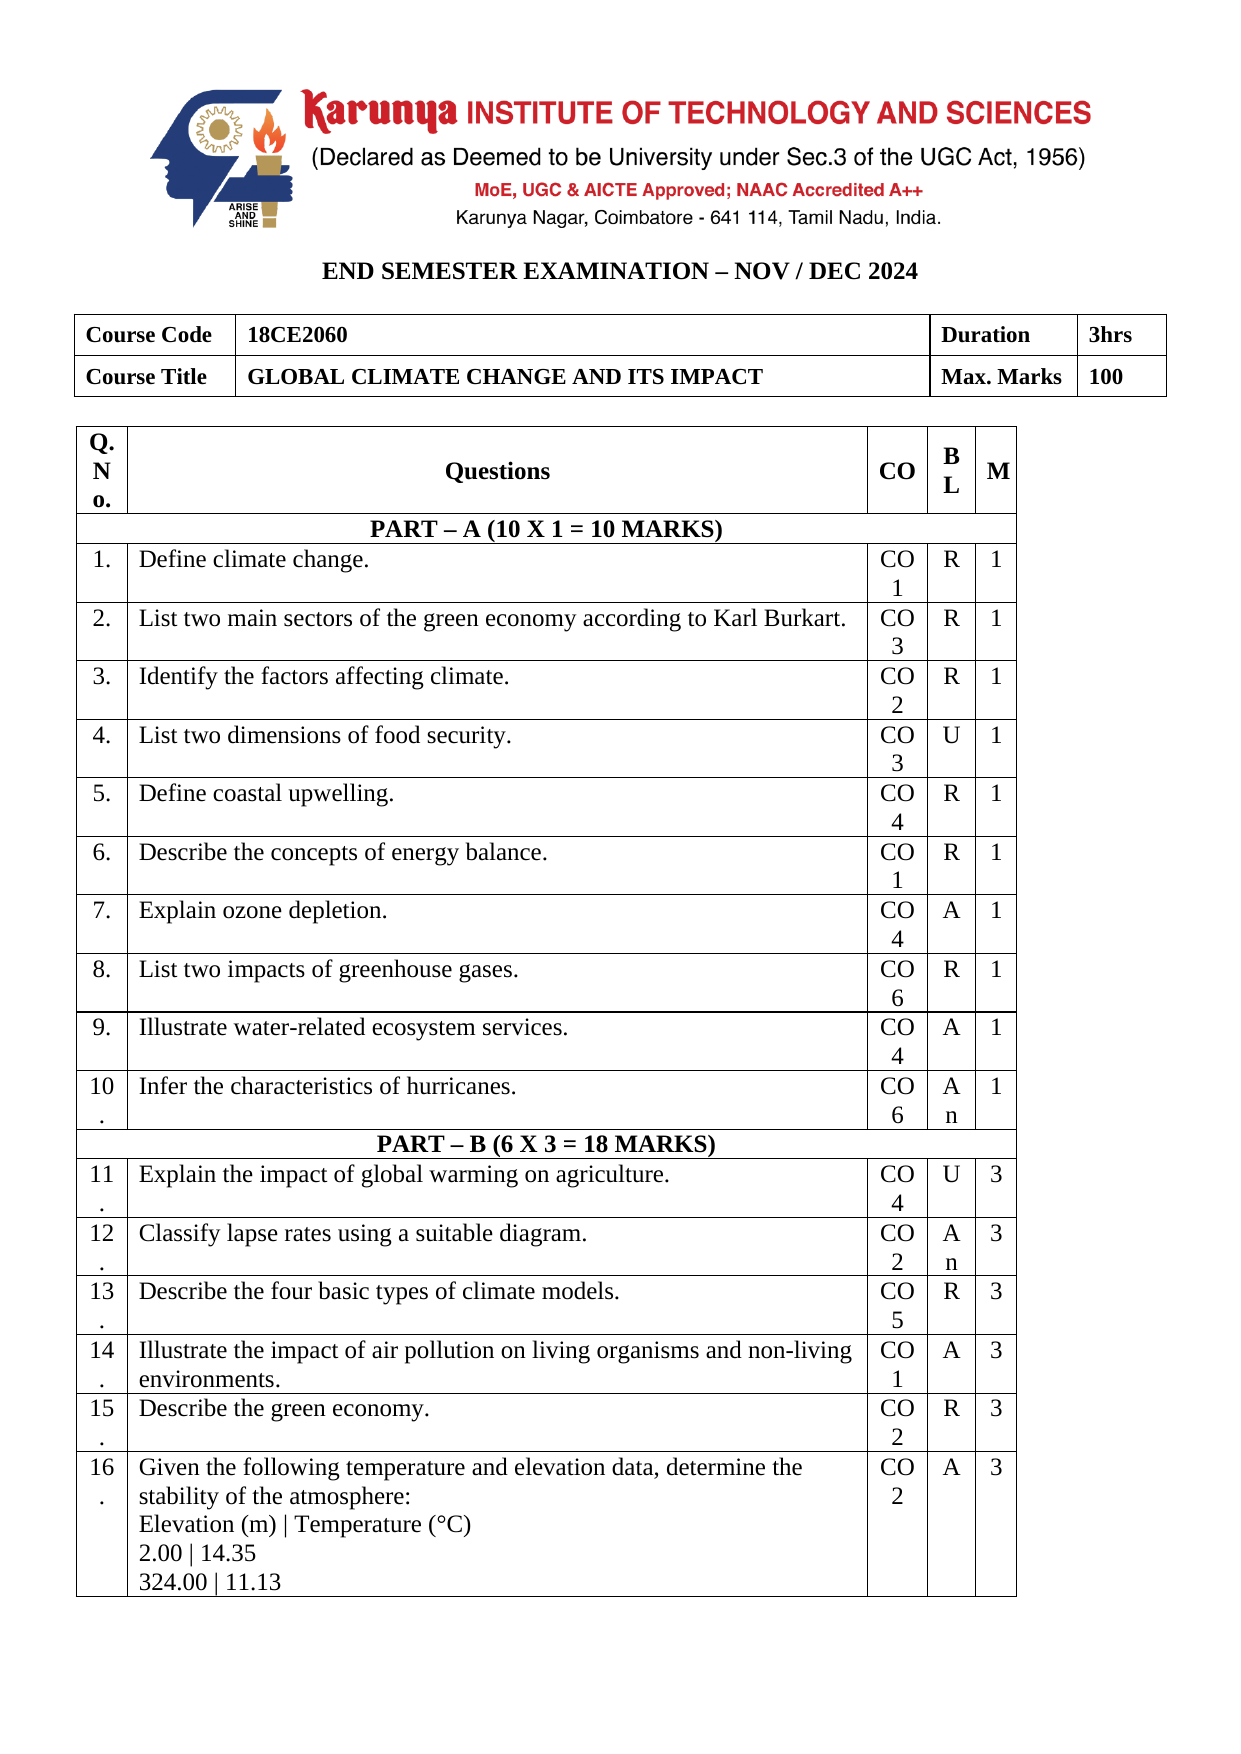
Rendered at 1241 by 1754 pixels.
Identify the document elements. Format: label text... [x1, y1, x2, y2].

table_cell 1 [976, 1013, 1016, 1070]
table_cell R [928, 837, 975, 894]
table_cell Infer the characteristics of hurricanes. [128, 1071, 867, 1128]
table_cell Describe the concepts of energy balance. [128, 837, 867, 894]
table_cell Describe the green economy. [128, 1394, 867, 1451]
table_cell Illustrate water-related ecosystem services. [128, 1013, 867, 1070]
table_cell CO3 [868, 603, 927, 660]
table_cell CO3 [868, 720, 927, 777]
table_cell 10. [77, 1071, 127, 1128]
table_cell 3 [976, 1218, 1016, 1275]
table_cell 3 [976, 1159, 1016, 1217]
table_cell 11. [77, 1159, 127, 1217]
table_cell 13. [77, 1276, 127, 1334]
table_cell CO2 [868, 1394, 927, 1451]
table_cell 3 [976, 1276, 1016, 1334]
table_cell Identify the factors affecting climate. [128, 661, 867, 719]
table_cell Illustrate the impact of air pollution on living organisms and non-living environments. [128, 1335, 867, 1392]
table_cell PART – A (10 X 1 = 10 MARKS) [77, 514, 1016, 543]
table_header BL [928, 427, 975, 513]
text END SEMESTER EXAMINATION – NOV / DEC 2024 [150, 256, 1090, 285]
table_header M [976, 427, 1016, 513]
table_cell Classify lapse rates using a suitable diagram. [128, 1218, 867, 1275]
table_cell An [928, 1071, 975, 1128]
table_cell 2. [77, 603, 127, 660]
table_cell 1 [976, 720, 1016, 777]
table_cell CO2 [868, 661, 927, 719]
table_header Course Code [75, 315, 235, 355]
table_cell List two impacts of greenhouse gases. [128, 954, 867, 1011]
table_cell U [928, 1159, 975, 1217]
table_cell 4. [77, 720, 127, 777]
table_cell CO6 [868, 1071, 927, 1128]
table_cell Course Title [75, 356, 235, 396]
table_cell 1 [976, 778, 1016, 836]
table_cell Describe the four basic types of climate models. [128, 1276, 867, 1334]
table_header Q. No. [77, 427, 127, 513]
table_cell A [928, 895, 975, 953]
table_cell 3. [77, 661, 127, 719]
table_cell R [928, 544, 975, 602]
table_cell 1 [976, 661, 1016, 719]
table_cell CO1 [868, 1335, 927, 1392]
table_cell Explain the impact of global warming on agriculture. [128, 1159, 867, 1217]
table_header 3hrs [1078, 315, 1166, 355]
table_cell Define climate change. [128, 544, 867, 602]
table_cell 16. [77, 1452, 127, 1596]
table_cell Max. Marks [931, 356, 1077, 396]
table_cell CO4 [868, 1013, 927, 1070]
table_cell R [928, 1276, 975, 1334]
table_header 18CE2060 [236, 315, 929, 355]
table_cell CO2 [868, 1218, 927, 1275]
table_cell 14. [77, 1335, 127, 1392]
table_cell An [928, 1218, 975, 1275]
table_cell 1 [976, 603, 1016, 660]
table_cell 3 [976, 1394, 1016, 1451]
table_cell 1 [976, 837, 1016, 894]
table_cell 15. [77, 1394, 127, 1451]
table_cell 1. [77, 544, 127, 602]
table_cell GLOBAL CLIMATE CHANGE AND ITS IMPACT [236, 356, 929, 396]
table_cell Given the following temperature and elevation data, determine the stability of the atmosphere: Elevation (m) | Temperature (°C) 2.00 | 14.35 324.00 | 11.13 [128, 1452, 867, 1596]
picture [150, 89, 1091, 228]
table_cell Define coastal upwelling. [128, 778, 867, 836]
table_cell List two main sectors of the green economy according to Karl Burkart. [128, 603, 867, 660]
table_cell CO2 [868, 1452, 927, 1596]
table_cell 3 [976, 1335, 1016, 1392]
table_header CO [868, 427, 927, 513]
table_header Questions [128, 427, 867, 513]
table_cell R [928, 661, 975, 719]
table_cell A [928, 1013, 975, 1070]
table_cell 1 [976, 544, 1016, 602]
table_cell 1 [976, 1071, 1016, 1128]
table_cell 5. [77, 778, 127, 836]
table_cell 6. [77, 837, 127, 894]
table_cell PART – B (6 X 3 = 18 MARKS) [77, 1130, 1016, 1158]
table_cell CO4 [868, 778, 927, 836]
table_cell 100 [1078, 356, 1166, 396]
table_header Duration [931, 315, 1077, 355]
table_cell R [928, 954, 975, 1011]
table_cell R [928, 1394, 975, 1451]
table_cell Explain ozone depletion. [128, 895, 867, 953]
table_cell R [928, 778, 975, 836]
table_cell A [928, 1452, 975, 1596]
table_cell 12. [77, 1218, 127, 1275]
table_cell List two dimensions of food security. [128, 720, 867, 777]
table_cell CO6 [868, 954, 927, 1011]
table_cell CO1 [868, 837, 927, 894]
table_cell 7. [77, 895, 127, 953]
table_cell U [928, 720, 975, 777]
table_cell CO4 [868, 1159, 927, 1217]
table_cell CO1 [868, 544, 927, 602]
table_cell 1 [976, 895, 1016, 953]
table_cell CO4 [868, 895, 927, 953]
table_cell R [928, 603, 975, 660]
table_cell 3 [976, 1452, 1016, 1596]
table_cell 9. [77, 1013, 127, 1070]
table_cell 1 [976, 954, 1016, 1011]
table_cell A [928, 1335, 975, 1392]
table_cell 8. [77, 954, 127, 1011]
table_cell CO5 [868, 1276, 927, 1334]
